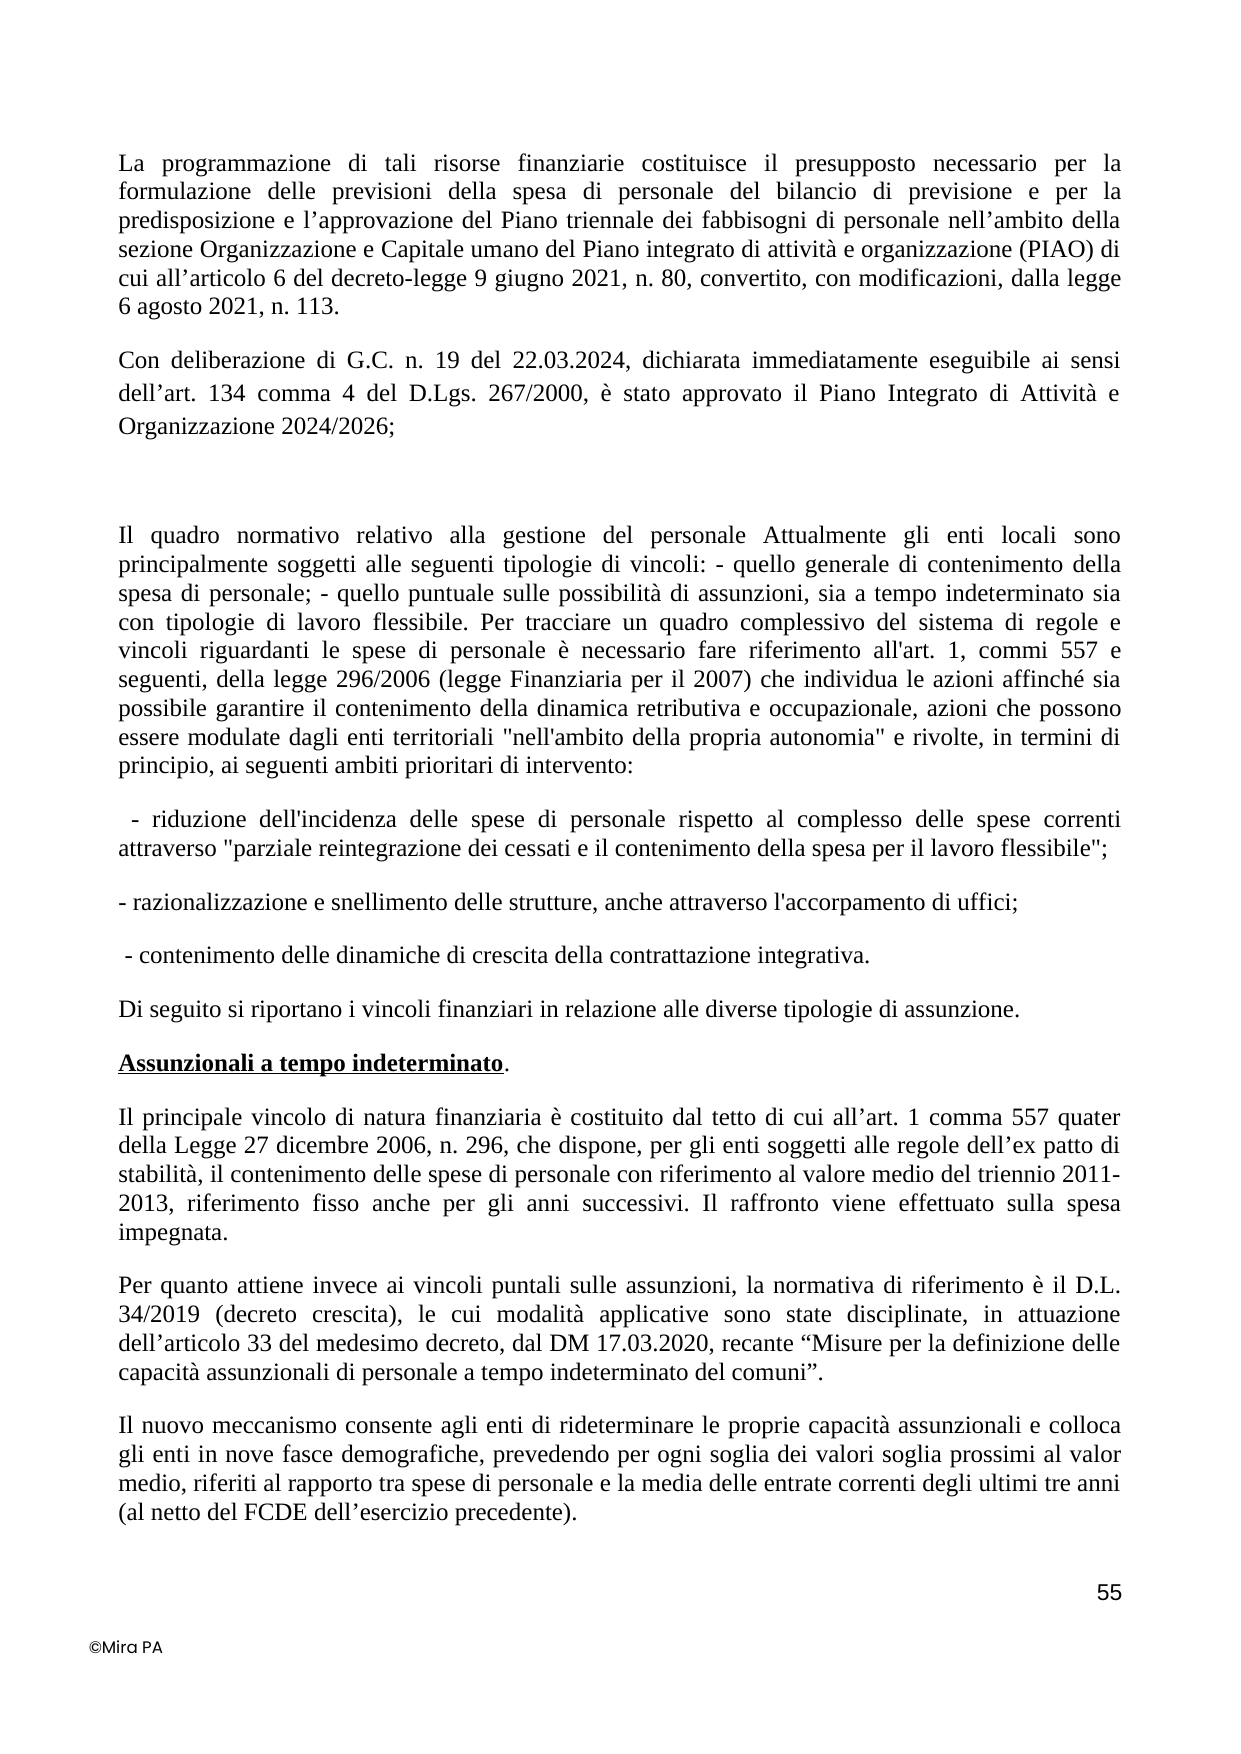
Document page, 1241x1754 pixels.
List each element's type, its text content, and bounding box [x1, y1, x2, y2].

text Per quanto attiene invece ai vincoli puntali sulle assunzioni, la normativa di riferimento è il D.L. 34/2019 (decreto crescita), le cui modalità applicative sono state disciplinate, in attuazione dell’articolo 33 del medesimo decreto, dal DM 17.03.2020, recante “Misure per la definizione delle capacità assunzionali di personale a tempo indeterminato del comuni”. [118, 1271, 1122, 1386]
text La programmazione di tali risorse finanziarie costituisce il presupposto necessario per la formulazione delle previsioni della spesa di personale del bilancio di previsione e per la predisposizione e l’approvazione del Piano triennale dei fabbisogni di personale nell’ambito della sezione Organizzazione e Capitale umano del Piano integrato di attività e organizzazione (PIAO) di cui all’articolo 6 del decreto-legge 9 giugno 2021, n. 80, convertito, con modificazioni, dalla legge 6 agosto 2021, n. 113. [118, 148, 1122, 320]
text Con deliberazione di G.C. n. 19 del 22.03.2024, dichiarata immediatamente eseguibile ai sensi dell’art. 134 comma 4 del D.Lgs. 267/2000, è stato approvato il Piano Integrato di Attività e Organizzazione 2024/2026; [118, 345, 1122, 440]
text Assunzionali a tempo indeterminato. [118, 1048, 1122, 1077]
text Il quadro normativo relativo alla gestione del personale Attualmente gli enti locali sono principalmente soggetti alle seguenti tipologie di vincoli: - quello generale di contenimento della spesa di personale; - quello puntuale sulle possibilità di assunzioni, sia a tempo indeterminato sia con tipologie di lavoro flessibile. Per tracciare un quadro complessivo del sistema di regole e vincoli riguardanti le spese di personale è necessario fare riferimento all'art. 1, commi 557 e seguenti, della legge 296/2006 (legge Finanziaria per il 2007) che individua le azioni affinché sia possibile garantire il contenimento della dinamica retributiva e occupazionale, azioni che possono essere modulate dagli enti territoriali "nell'ambito della propria autonomia" e rivolte, in termini di principio, ai seguenti ambiti prioritari di intervento: [118, 521, 1122, 779]
text Il principale vincolo di natura finanziaria è costituito dal tetto di cui all’art. 1 comma 557 quater della Legge 27 dicembre 2006, n. 296, che dispone, per gli enti soggetti alle regole dell’ex patto di stabilità, il contenimento delle spese di personale con riferimento al valore medio del triennio 2011-2013, riferimento fisso anche per gli anni successivi. Il raffronto viene effettuato sulla spesa impegnata. [118, 1102, 1122, 1246]
text Di seguito si riportano i vincoli finanziari in relazione alle diverse tipologie di assunzione. [118, 994, 1122, 1023]
text - contenimento delle dinamiche di crescita della contrattazione integrativa. [118, 941, 1122, 969]
text - riduzione dell'incidenza delle spese di personale rispetto al complesso delle spese correnti attraverso "parziale reintegrazione dei cessati e il contenimento della spesa per il lavoro flessibile"; [118, 804, 1122, 862]
text Il nuovo meccanismo consente agli enti di rideterminare le proprie capacità assunzionali e colloca gli enti in nove fasce demografiche, prevedendo per ogni soglia dei valori soglia prossimi al valor medio, riferiti al rapporto tra spese di personale e la media delle entrate correnti degli ultimi tre anni (al netto del FCDE dell’esercizio precedente). [118, 1411, 1122, 1526]
text - razionalizzazione e snellimento delle strutture, anche attraverso l'accorpamento di uffici; [118, 887, 1122, 916]
